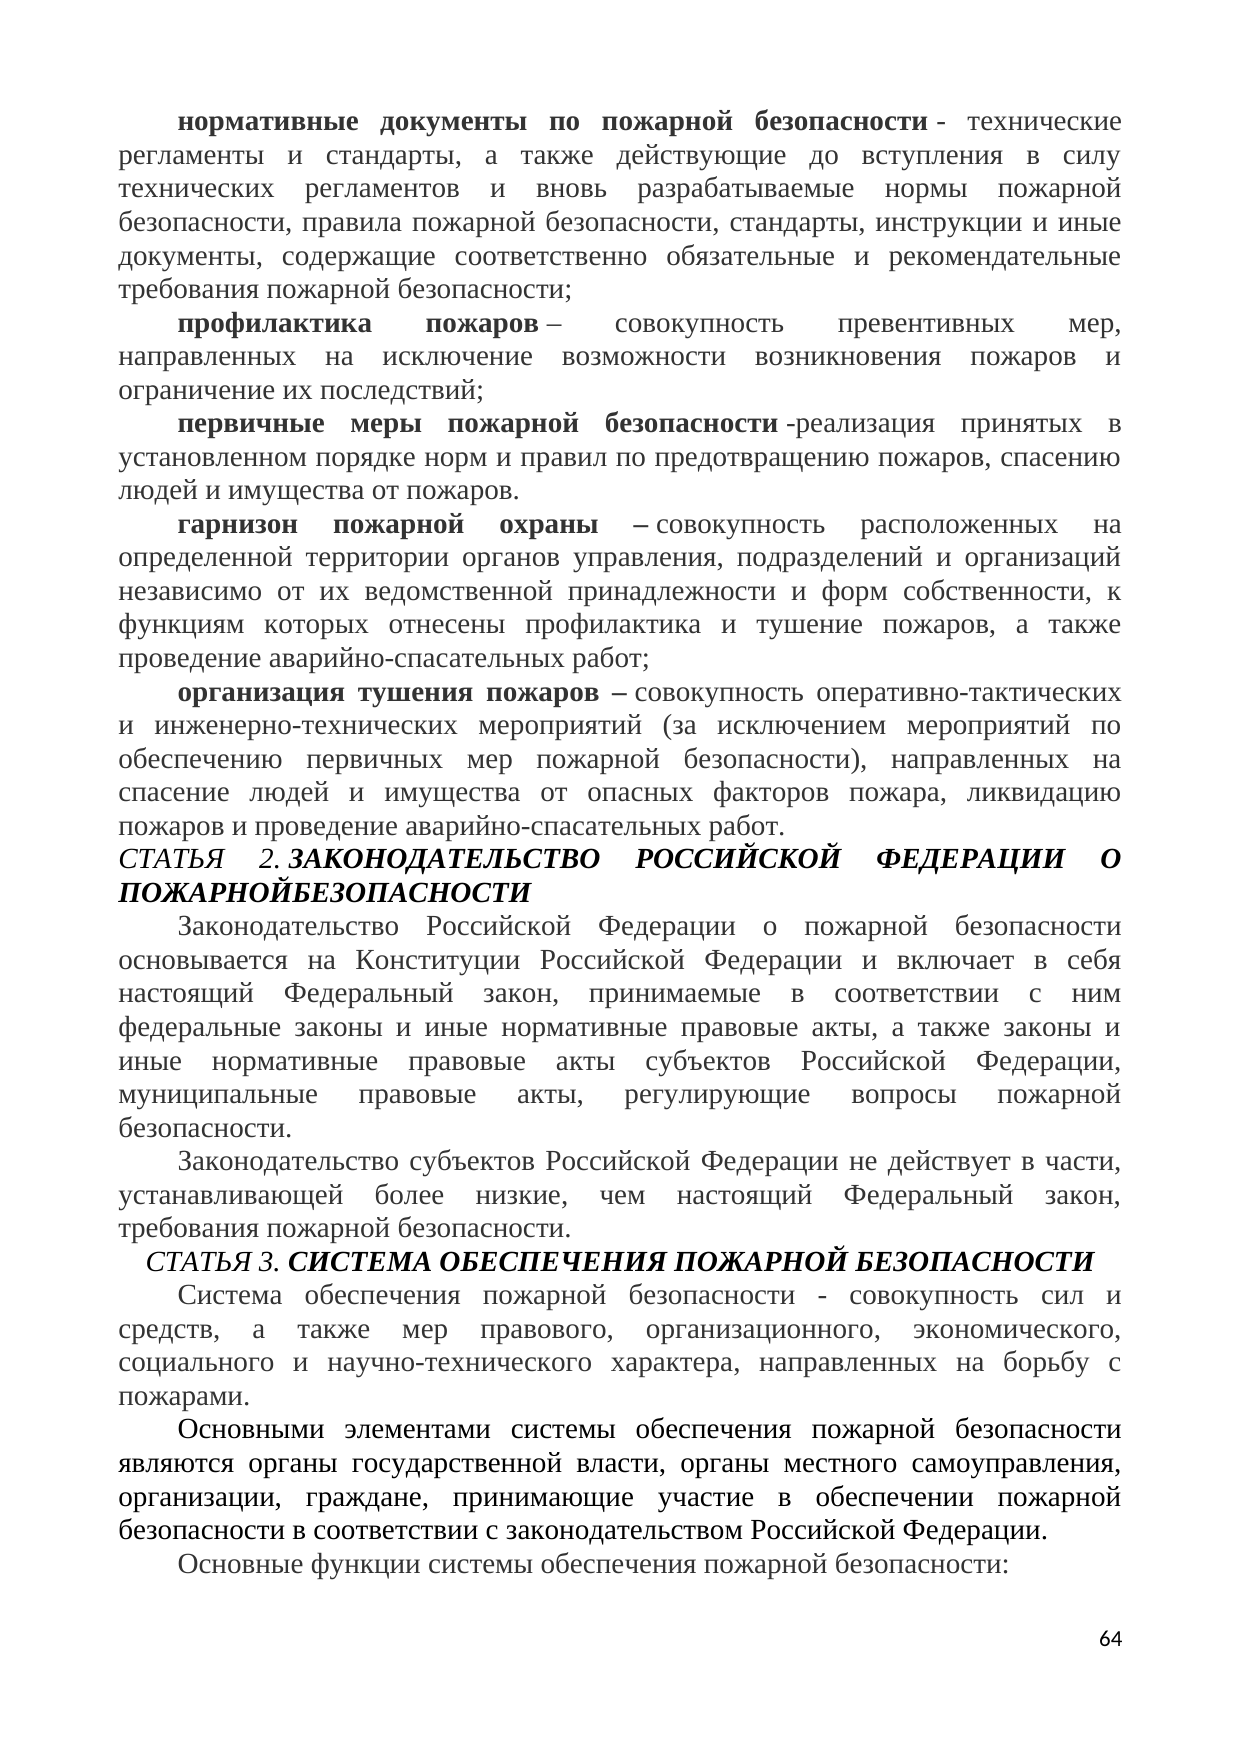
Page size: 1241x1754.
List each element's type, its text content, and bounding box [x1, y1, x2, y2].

text Основными элементами системы обеспечения пожарной безопасности являются органы государственной власти, органы местного самоуправления, организации, граждане, принимающие участие в обеспечении пожарной безопасности в соответствии с законодательством Российской Федерации. [118, 1412, 1122, 1546]
subtitle СТАТЬЯ 2. ЗАКОНОДАТЕЛЬСТВО РОССИЙСКОЙ ФЕДЕРАЦИИ О ПОЖАРНОЙБЕЗОПАСНОСТИ [118, 841, 1122, 908]
subtitle СТАТЬЯ 3. СИСТЕМА ОБЕСПЕЧЕНИЯ ПОЖАРНОЙ БЕЗОПАСНОСТИ [118, 1244, 1122, 1277]
text профилактика пожаров – совокупность превентивных мер, направленных на исключение возможности возникновения пожаров и ограничение их последствий; [118, 305, 1122, 405]
text организация тушения пожаров – совокупность оперативно-тактических и инженерно-технических мероприятий (за исключением мероприятий по обеспечению первичных мер пожарной безопасности), направленных на спасение людей и имущества от опасных факторов пожара, ликвидацию пожаров и проведение аварийно-спасательных работ. [118, 674, 1122, 841]
text нормативные документы по пожарной безопасности - технические регламенты и стандарты, а также действующие до вступления в силу технических регламентов и вновь разрабатываемые нормы пожарной безопасности, правила пожарной безопасности, стандарты, инструкции и иные документы, содержащие соответственно обязательные и рекомендательные требования пожарной безопасности; [118, 103, 1122, 305]
text Система обеспечения пожарной безопасности - совокупность сил и средств, а также мер правового, организационного, экономического, социального и научно-технического характера, направленных на борьбу с пожарами. [118, 1277, 1122, 1412]
text первичные меры пожарной безопасности -реализация принятых в установленном порядке норм и правил по предотвращению пожаров, спасению людей и имущества от пожаров. [118, 405, 1122, 506]
text Основные функции системы обеспечения пожарной безопасности: [118, 1546, 1122, 1579]
text Законодательство Российской Федерации о пожарной безопасности основывается на Конституции Российской Федерации и включает в себя настоящий Федеральный закон, принимаемые в соответствии с ним федеральные законы и иные нормативные правовые акты, а также законы и иные нормативные правовые акты субъектов Российской Федерации, муниципальные правовые акты, регулирующие вопросы пожарной безопасности. [118, 908, 1122, 1143]
text Законодательство субъектов Российской Федерации не действует в части, устанавливающей более низкие, чем настоящий Федеральный закон, требования пожарной безопасности. [118, 1143, 1122, 1244]
text гарнизон пожарной охраны – совокупность расположенных на определенной территории органов управления, подразделений и организаций независимо от их ведомственной принадлежности и форм собственности, к функциям которых отнесены профилактика и тушение пожаров, а также проведение аварийно-спасательных работ; [118, 506, 1122, 674]
